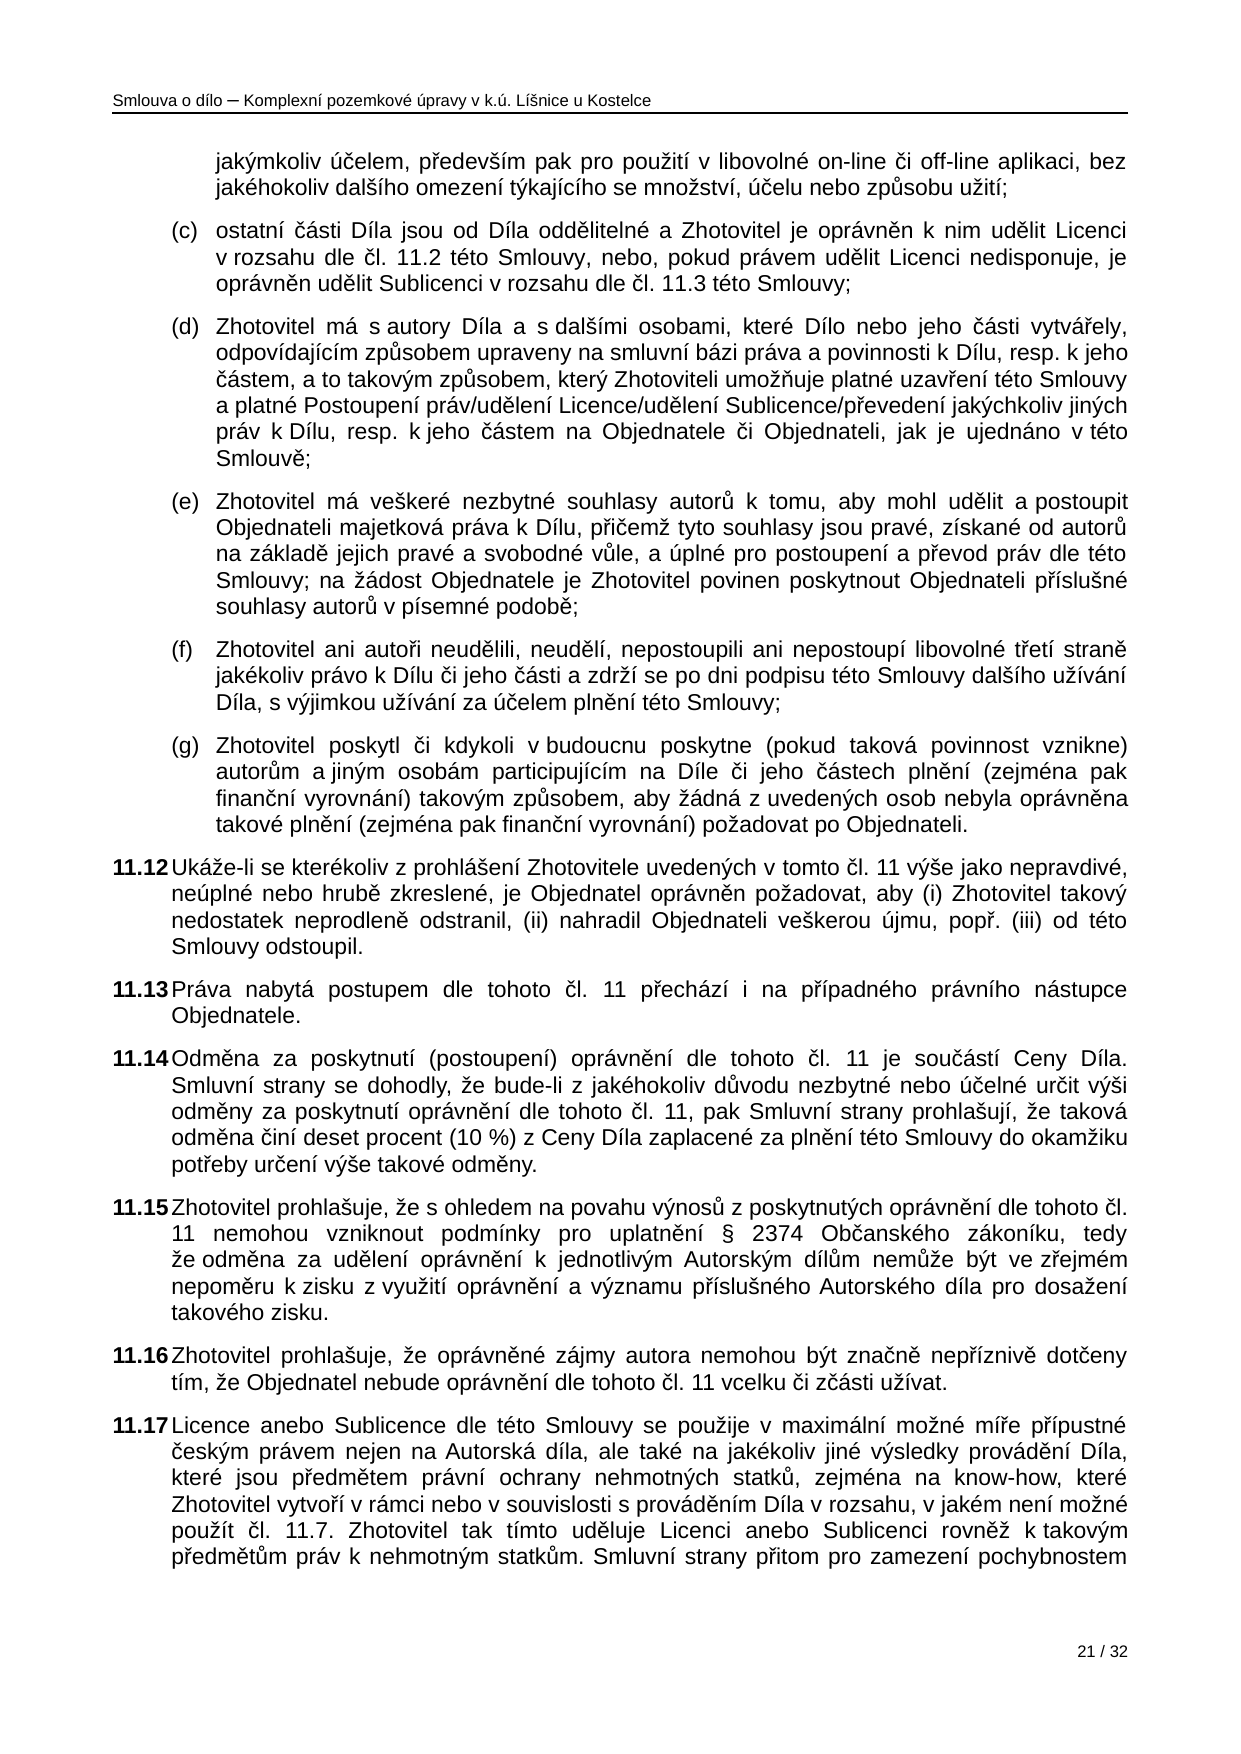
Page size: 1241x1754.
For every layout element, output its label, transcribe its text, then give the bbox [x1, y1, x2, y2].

text Práva nabytá postupem dle tohoto čl. 11 přechází i na případného právního nástupce Objednatele. [112, 976, 1128, 1029]
text Zhotovitel prohlašuje, že oprávněné zájmy autora nemohou být značně nepříznivě dotčeny tím, že Objednatel nebude oprávnění dle tohoto čl. 11 vcelku či zčásti užívat. [112, 1342, 1128, 1395]
text Ukáže-li se kterékoliv z prohlášení Zhotovitele uvedených v tomto čl. 11 výše jako nepravdivé, neúplné nebo hrubě zkreslené, je Objednatel oprávněn požadovat, aby (i) Zhotovitel takový nedostatek neprodleně odstranil, (ii) nahradil Objednateli veškerou újmu, popř. (iii) od této Smlouvy odstoupil. [112, 854, 1128, 959]
text Zhotovitel poskytl či kdykoli v budoucnu poskytne (pokud taková povinnost vznikne) autorům a jiným osobám participujícím na Díle či jeho částech plnění (zejména pak finanční vyrovnání) takovým způsobem, aby žádná z uvedených osob nebyla oprávněna takové plnění (zejména pak finanční vyrovnání) požadovat po Objednateli. [171, 732, 1128, 837]
text Zhotovitel ani autoři neudělili, neudělí, nepostoupili ani nepostoupí libovolné třetí straně jakékoliv právo k Dílu či jeho části a zdrží se po dni podpisu této Smlouvy dalšího užívání Díla, s výjimkou užívání za účelem plnění této Smlouvy; [171, 636, 1128, 715]
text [171, 148, 1128, 200]
text Zhotovitel prohlašuje, že s ohledem na povahu výnosů z poskytnutých oprávnění dle tohoto čl. 11 nemohou vzniknout podmínky pro uplatnění § 2374 Občanského zákoníku, tedy že odměna za udělení oprávnění k jednotlivým Autorským dílům nemůže být ve zřejmém nepoměru k zisku z využití oprávnění a významu příslušného Autorského díla pro dosažení takového zisku. [112, 1194, 1128, 1326]
text Odměna za poskytnutí (postoupení) oprávnění dle tohoto čl. 11 je součástí Ceny Díla. Smluvní strany se dohodly, že bude-li z jakéhokoliv důvodu nezbytné nebo účelné určit výši odměny za poskytnutí oprávnění dle tohoto čl. 11, pak Smluvní strany prohlašují, že taková odměna činí deset procent (10 %) z Ceny Díla zaplacené za plnění této Smlouvy do okamžiku potřeby určení výše takové odměny. [112, 1045, 1128, 1177]
text Zhotovitel má s autory Díla a s dalšími osobami, které Dílo nebo jeho části vytvářely, odpovídajícím způsobem upraveny na smluvní bázi práva a povinnosti k Dílu, resp. k jeho částem, a to takovým způsobem, který Zhotoviteli umožňuje platné uzavření této Smlouvy a platné Postoupení práv/udělení Licence/udělení Sublicence/převedení jakýchkoliv jiných práv k Dílu, resp. k jeho částem na Objednatele či Objednateli, jak je ujednáno v této Smlouvě; [171, 313, 1128, 471]
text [112, 1412, 1128, 1570]
text Zhotovitel má veškeré nezbytné souhlasy autorů k tomu, aby mohl udělit a postoupit Objednateli majetková práva k Dílu, přičemž tyto souhlasy jsou pravé, získané od autorů na základě jejich pravé a svobodné vůle, a úplné pro postoupení a převod práv dle této Smlouvy; na žádost Objednatele je Zhotovitel povinen poskytnout Objednateli příslušné souhlasy autorů v písemné podobě; [171, 488, 1128, 619]
text ostatní části Díla jsou od Díla oddělitelné a Zhotovitel je oprávněn k nim udělit Licenci v rozsahu dle čl. 11.2 této Smlouvy, nebo, pokud právem udělit Licenci nedisponuje, je oprávněn udělit Sublicenci v rozsahu dle čl. 11.3 této Smlouvy; [171, 217, 1128, 296]
